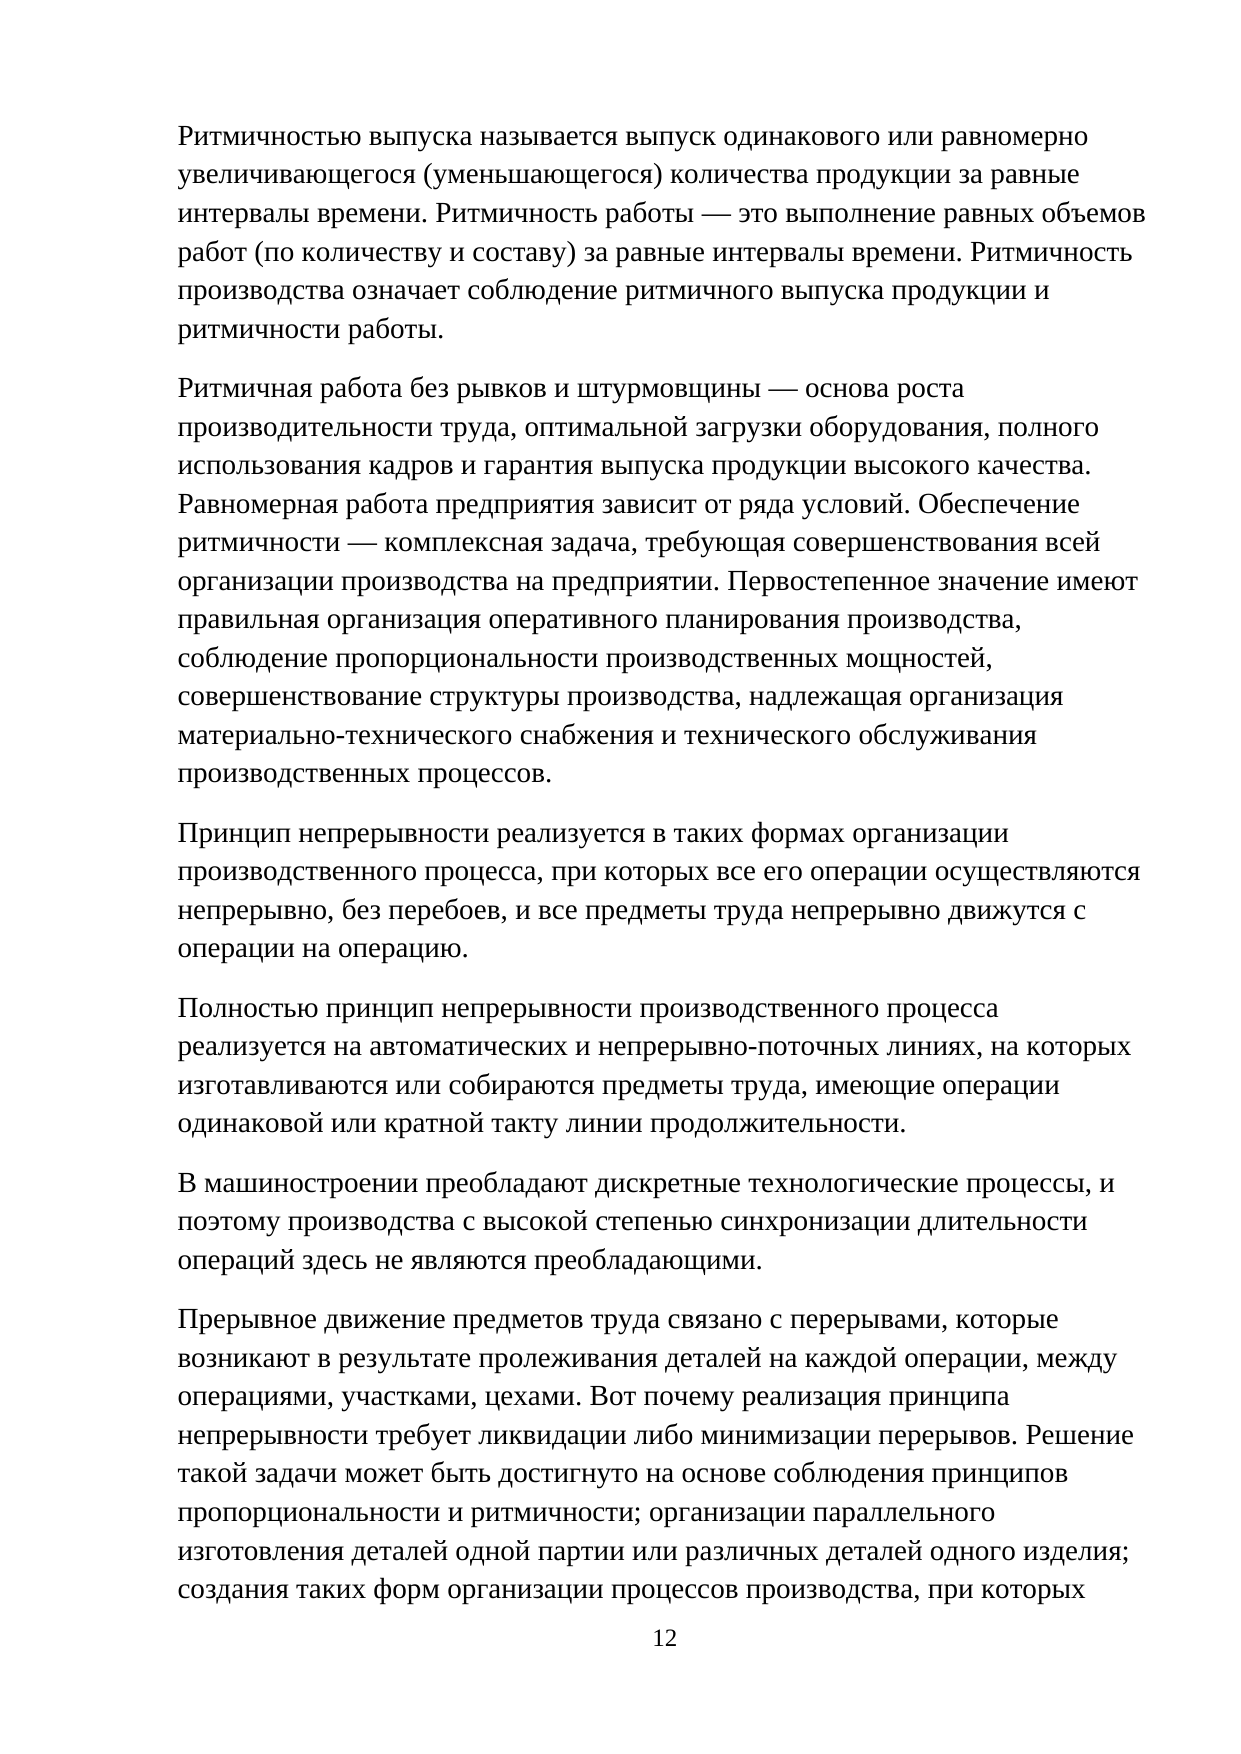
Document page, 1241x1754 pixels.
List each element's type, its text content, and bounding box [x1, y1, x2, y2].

text Полностью принцип непрерывности производственного процесса реализуется на автоматических и непрерывно-поточных линиях, на которых изготавливаются или собираются предметы труда, имеющие операции одинаковой или кратной такту линии продолжительности. [177, 990, 1152, 1139]
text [177, 1301, 1152, 1605]
text Ритмичностью выпуска называется выпуск одинакового или равномерно увеличивающегося (уменьшающегося) количества продукции за равные интервалы времени. Ритмичность работы — это выполнение равных объемов работ (по количеству и составу) за равные интервалы времени. Ритмичность производства означает соблюдение ритмичного выпуска продукции и ритмичности работы. [177, 118, 1152, 344]
text Принцип непрерывности реализуется в таких формах организации производственного процесса, при которых все его операции осуществляются непрерывно, без перебоев, и все предметы труда непрерывно движутся с операции на операцию. [177, 815, 1152, 964]
text Ритмичная работа без рывков и штурмовщины — основа роста производительности труда, оптимальной загрузки оборудования, полного использования кадров и гарантия выпуска продукции высокого качества. Равномерная работа предприятия зависит от ряда условий. Обеспечение ритмичности — комплексная задача, требующая совершенствования всей организации производства на предприятии. Первостепенное значение имеют правильная организация оперативного планирования производства, соблюдение пропорциональности производственных мощностей, совершенствование структуры производства, надлежащая организация материально-технического снабжения и технического обслуживания производственных процессов. [177, 370, 1152, 789]
text В машиностроении преобладают дискретные технологические процессы, и поэтому производства с высокой степенью синхронизации длительности операций здесь не являются преобладающими. [177, 1165, 1152, 1276]
